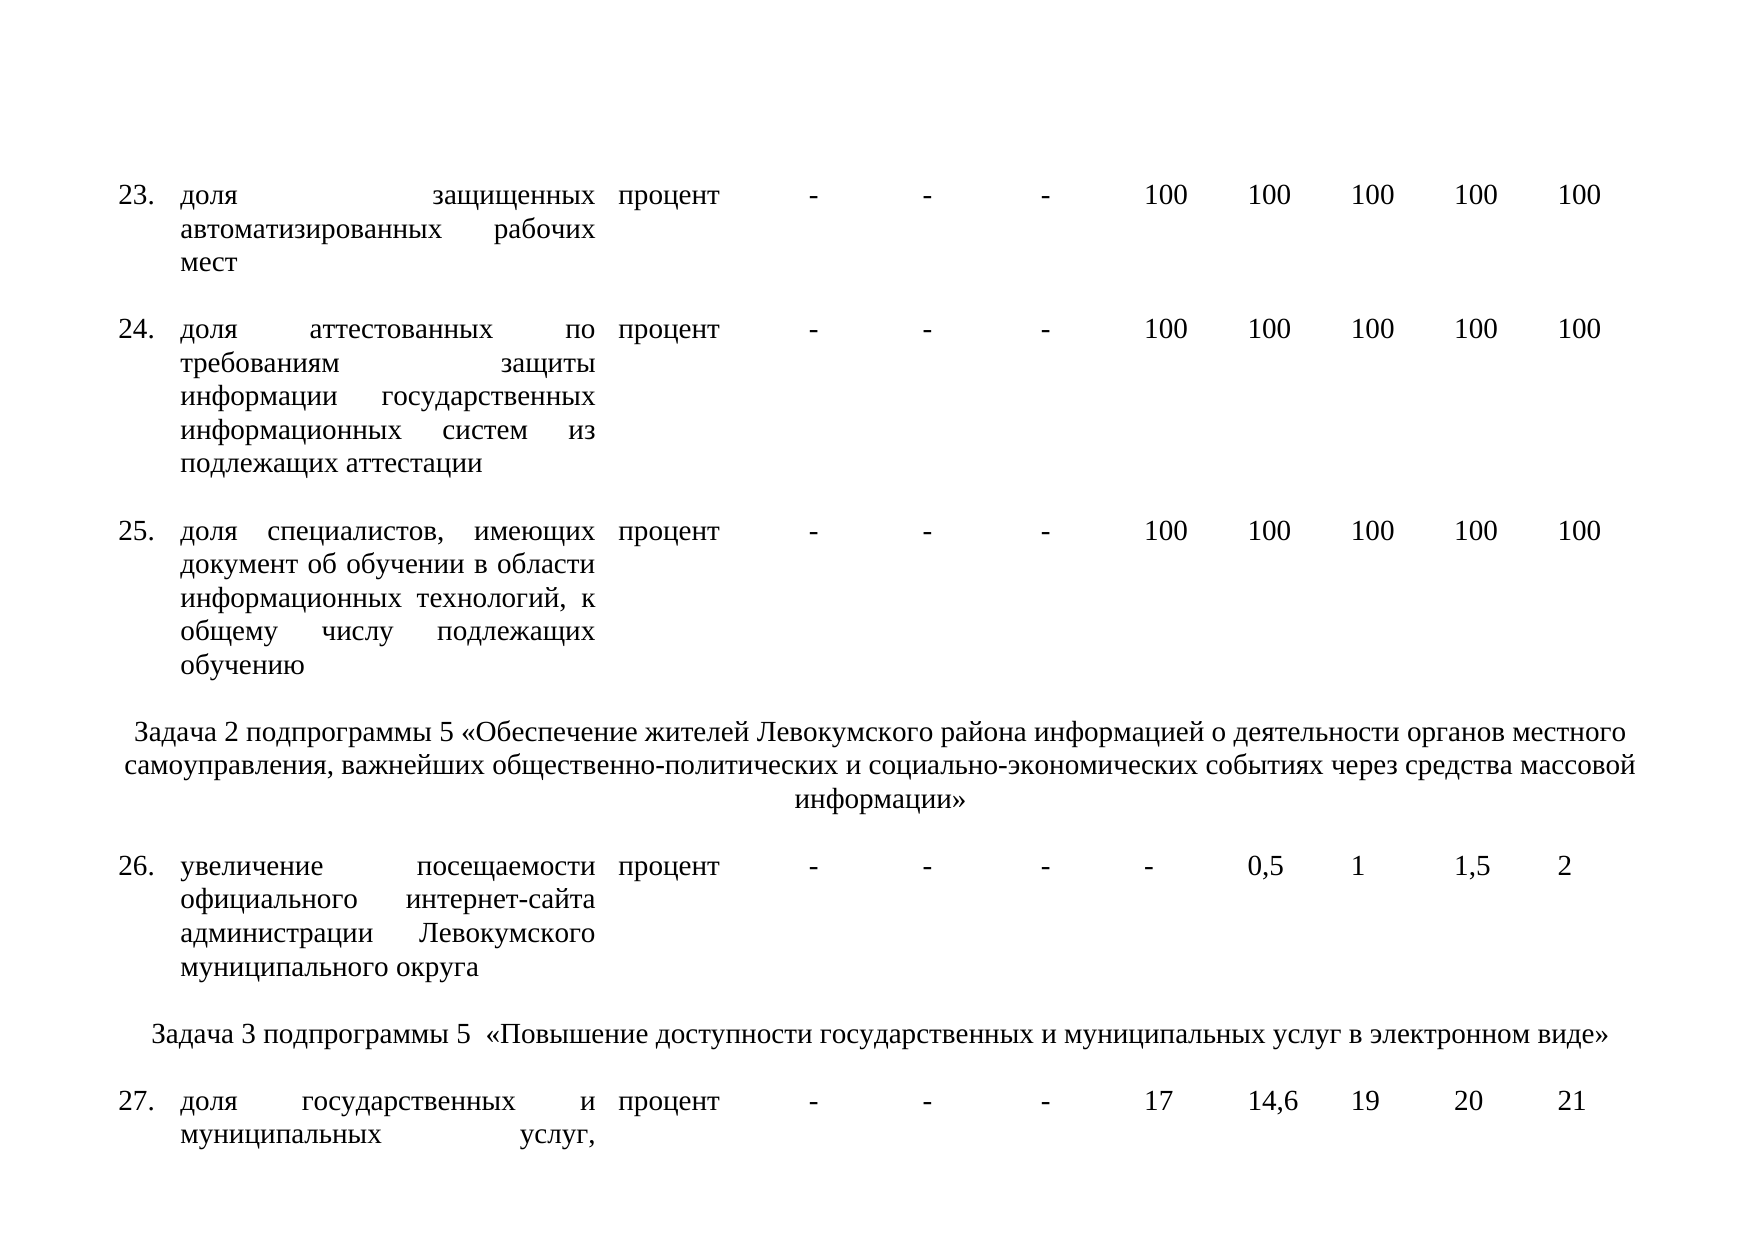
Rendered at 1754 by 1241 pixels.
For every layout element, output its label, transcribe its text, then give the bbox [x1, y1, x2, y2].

table_cell 100 [1339, 513, 1443, 714]
table_cell - [911, 513, 1029, 714]
table_cell процент [607, 1083, 797, 1150]
table_cell доля специалистов, имеющих документ об обучении в области информационных технологий, к общему числу подлежащих обучению [169, 513, 607, 714]
table_cell 0,5 [1236, 848, 1339, 1016]
table_cell 26. [107, 848, 169, 1016]
table_cell процент [607, 177, 797, 311]
table_cell 24. [107, 311, 169, 513]
table_cell 1,5 [1443, 848, 1546, 1016]
table_cell 17 [1133, 1083, 1236, 1150]
table_cell 19 [1339, 1083, 1443, 1150]
table_cell - [1133, 848, 1236, 1016]
table_cell - [798, 848, 911, 1016]
table_cell 100 [1133, 311, 1236, 513]
table_cell - [911, 848, 1029, 1016]
table_cell 100 [1339, 311, 1443, 513]
table_cell 100 [1443, 513, 1546, 714]
table_cell - [1029, 177, 1133, 311]
table_cell 20 [1443, 1083, 1546, 1150]
table_cell 27. [107, 1083, 169, 1150]
table_cell 100 [1133, 177, 1236, 311]
table_cell - [911, 177, 1029, 311]
table_cell - [911, 311, 1029, 513]
table_cell 100 [1339, 177, 1443, 311]
table_cell процент [607, 848, 797, 1016]
table_cell 1 [1339, 848, 1443, 1016]
table_cell 21 [1546, 1083, 1654, 1150]
table_cell - [798, 513, 911, 714]
table_cell 100 [1546, 513, 1654, 714]
table_cell 100 [1236, 311, 1339, 513]
table_cell Задача 3 подпрограммы 5 «Повышение доступности государственных и муниципальных услуг в электронном виде» [107, 1016, 1654, 1083]
table_cell процент [607, 311, 797, 513]
table_cell процент [607, 513, 797, 714]
table_cell - [1029, 311, 1133, 513]
table_cell 100 [1236, 513, 1339, 714]
table_cell 25. [107, 513, 169, 714]
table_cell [169, 1083, 607, 1150]
table_cell 100 [1133, 513, 1236, 714]
table_cell доля защищенных автоматизированных рабочих мест [169, 177, 607, 311]
table_cell - [1029, 848, 1133, 1016]
table_cell 100 [1546, 311, 1654, 513]
table_cell - [798, 311, 911, 513]
table_cell 23. [107, 177, 169, 311]
table_cell 100 [1443, 311, 1546, 513]
table_cell - [1029, 513, 1133, 714]
table_cell 14,6 [1236, 1083, 1339, 1150]
table_cell - [911, 1083, 1029, 1150]
table_cell 2 [1546, 848, 1654, 1016]
table_cell 100 [1546, 177, 1654, 311]
table_cell 100 [1236, 177, 1339, 311]
table_cell - [1029, 1083, 1133, 1150]
table_cell доля аттестованных по требованиям защиты информации государственных информационных систем из подлежащих аттестации [169, 311, 607, 513]
table_cell 100 [1443, 177, 1546, 311]
table_cell - [798, 177, 911, 311]
table_cell Задача 2 подпрограммы 5 «Обеспечение жителей Левокумского района информацией о деятельности органов местного самоуправления, важнейших общественно-политических и социально-экономических событиях через средства массовой информации» [107, 714, 1654, 848]
table_cell увеличение посещаемости официального интернет-сайта администрации Левокумского муниципального округа [169, 848, 607, 1016]
table_cell - [798, 1083, 911, 1150]
